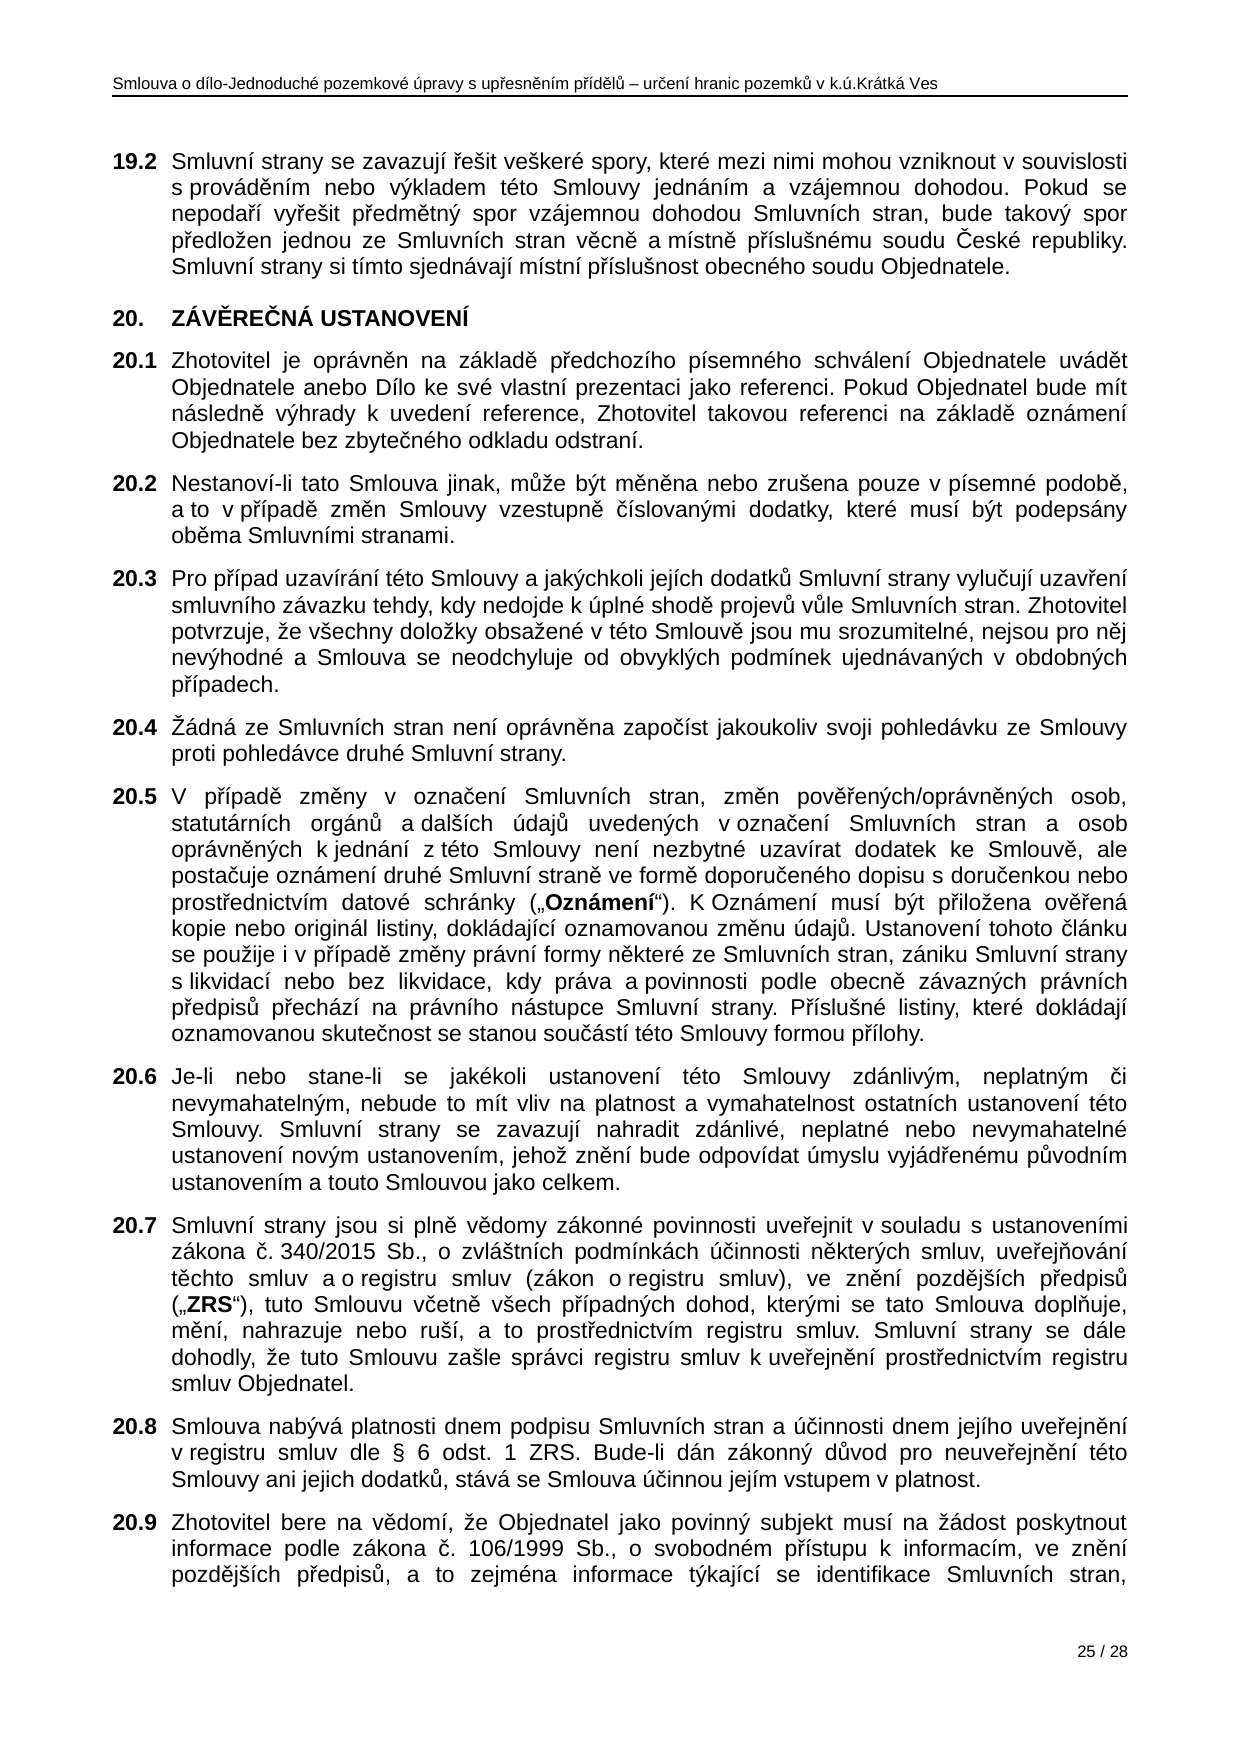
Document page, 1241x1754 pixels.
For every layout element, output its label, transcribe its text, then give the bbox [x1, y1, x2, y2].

text Nestanoví-li tato Smlouva jinak, může být měněna nebo zrušena pouze v písemné podobě, a to v případě změn Smlouvy vzestupně číslovanými dodatky, které musí být podepsány oběma Smluvními stranami. [112, 469, 1128, 549]
text Smluvní strany jsou si plně vědomy zákonné povinnosti uveřejnit v souladu s ustanoveními zákona č. 340/2015 Sb., o zvláštních podmínkách účinnosti některých smluv, uveřejňování těchto smluv a o registru smluv (zákon o registru smluv), ve znění pozdějších předpisů („ZRS“), tuto Smlouvu včetně všech případných dohod, kterými se tato Smlouva doplňuje, mění, nahrazuje nebo ruší, a to prostřednictvím registru smluv. Smluvní strany se dále dohodly, že tuto Smlouvu zašle správci registru smluv k uveřejnění prostřednictvím registru smluv Objednatel. [112, 1212, 1128, 1396]
text Závěrečná ustanovení [112, 304, 1128, 331]
text V případě změny v označení Smluvních stran, změn pověřených/oprávněných osob, statutárních orgánů a dalších údajů uvedených v označení Smluvních stran a osob oprávněných k jednání z této Smlouvy není nezbytné uzavírat dodatek ke Smlouvě, ale postačuje oznámení druhé Smluvní straně ve formě doporučeného dopisu s doručenkou nebo prostřednictvím datové schránky („Oznámení“). K Oznámení musí být přiložena ověřená kopie nebo originál listiny, dokládající oznamovanou změnu údajů. Ustanovení tohoto článku se použije i v případě změny právní formy některé ze Smluvních stran, zániku Smluvní strany s likvidací nebo bez likvidace, kdy práva a povinnosti podle obecně závazných právních předpisů přechází na právního nástupce Smluvní strany. Příslušné listiny, které dokládají oznamovanou skutečnost se stanou součástí této Smlouvy formou přílohy. [112, 783, 1128, 1047]
text Smluvní strany se zavazují řešit veškeré spory, které mezi nimi mohou vzniknout v souvislosti s prováděním nebo výkladem této Smlouvy jednáním a vzájemnou dohodou. Pokud se nepodaří vyřešit předmětný spor vzájemnou dohodou Smluvních stran, bude takový spor předložen jednou ze Smluvních stran věcně a místně příslušnému soudu České republiky. Smluvní strany si tímto sjednávají místní příslušnost obecného soudu Objednatele. [112, 148, 1128, 279]
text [112, 1509, 1128, 1588]
text Zhotovitel je oprávněn na základě předchozího písemného schválení Objednatele uvádět Objednatele anebo Dílo ke své vlastní prezentaci jako referenci. Pokud Objednatel bude mít následně výhrady k uvedení reference, Zhotovitel takovou referenci na základě oznámení Objednatele bez zbytečného odkladu odstraní. [112, 347, 1128, 453]
text Smlouva nabývá platnosti dnem podpisu Smluvních stran a účinnosti dnem jejího uveřejnění v registru smluv dle § 6 odst. 1 ZRS. Bude-li dán zákonný důvod pro neuveřejnění této Smlouvy ani jejich dodatků, stává se Smlouva účinnou jejím vstupem v platnost. [112, 1413, 1128, 1492]
text Pro případ uzavírání této Smlouvy a jakýchkoli jejích dodatků Smluvní strany vylučují uzavření smluvního závazku tehdy, kdy nedojde k úplné shodě projevů vůle Smluvních stran. Zhotovitel potvrzuje, že všechny doložky obsažené v této Smlouvě jsou mu srozumitelné, nejsou pro něj nevýhodné a Smlouva se neodchyluje od obvyklých podmínek ujednávaných v obdobných případech. [112, 565, 1128, 697]
text Žádná ze Smluvních stran není oprávněna započíst jakoukoliv svoji pohledávku ze Smlouvy proti pohledávce druhé Smluvní strany. [112, 714, 1128, 766]
text Je-li nebo stane-li se jakékoli ustanovení této Smlouvy zdánlivým, neplatným či nevymahatelným, nebude to mít vliv na platnost a vymahatelnost ostatních ustanovení této Smlouvy. Smluvní strany se zavazují nahradit zdánlivé, neplatné nebo nevymahatelné ustanovení novým ustanovením, jehož znění bude odpovídat úmyslu vyjádřenému původním ustanovením a touto Smlouvou jako celkem. [112, 1063, 1128, 1195]
